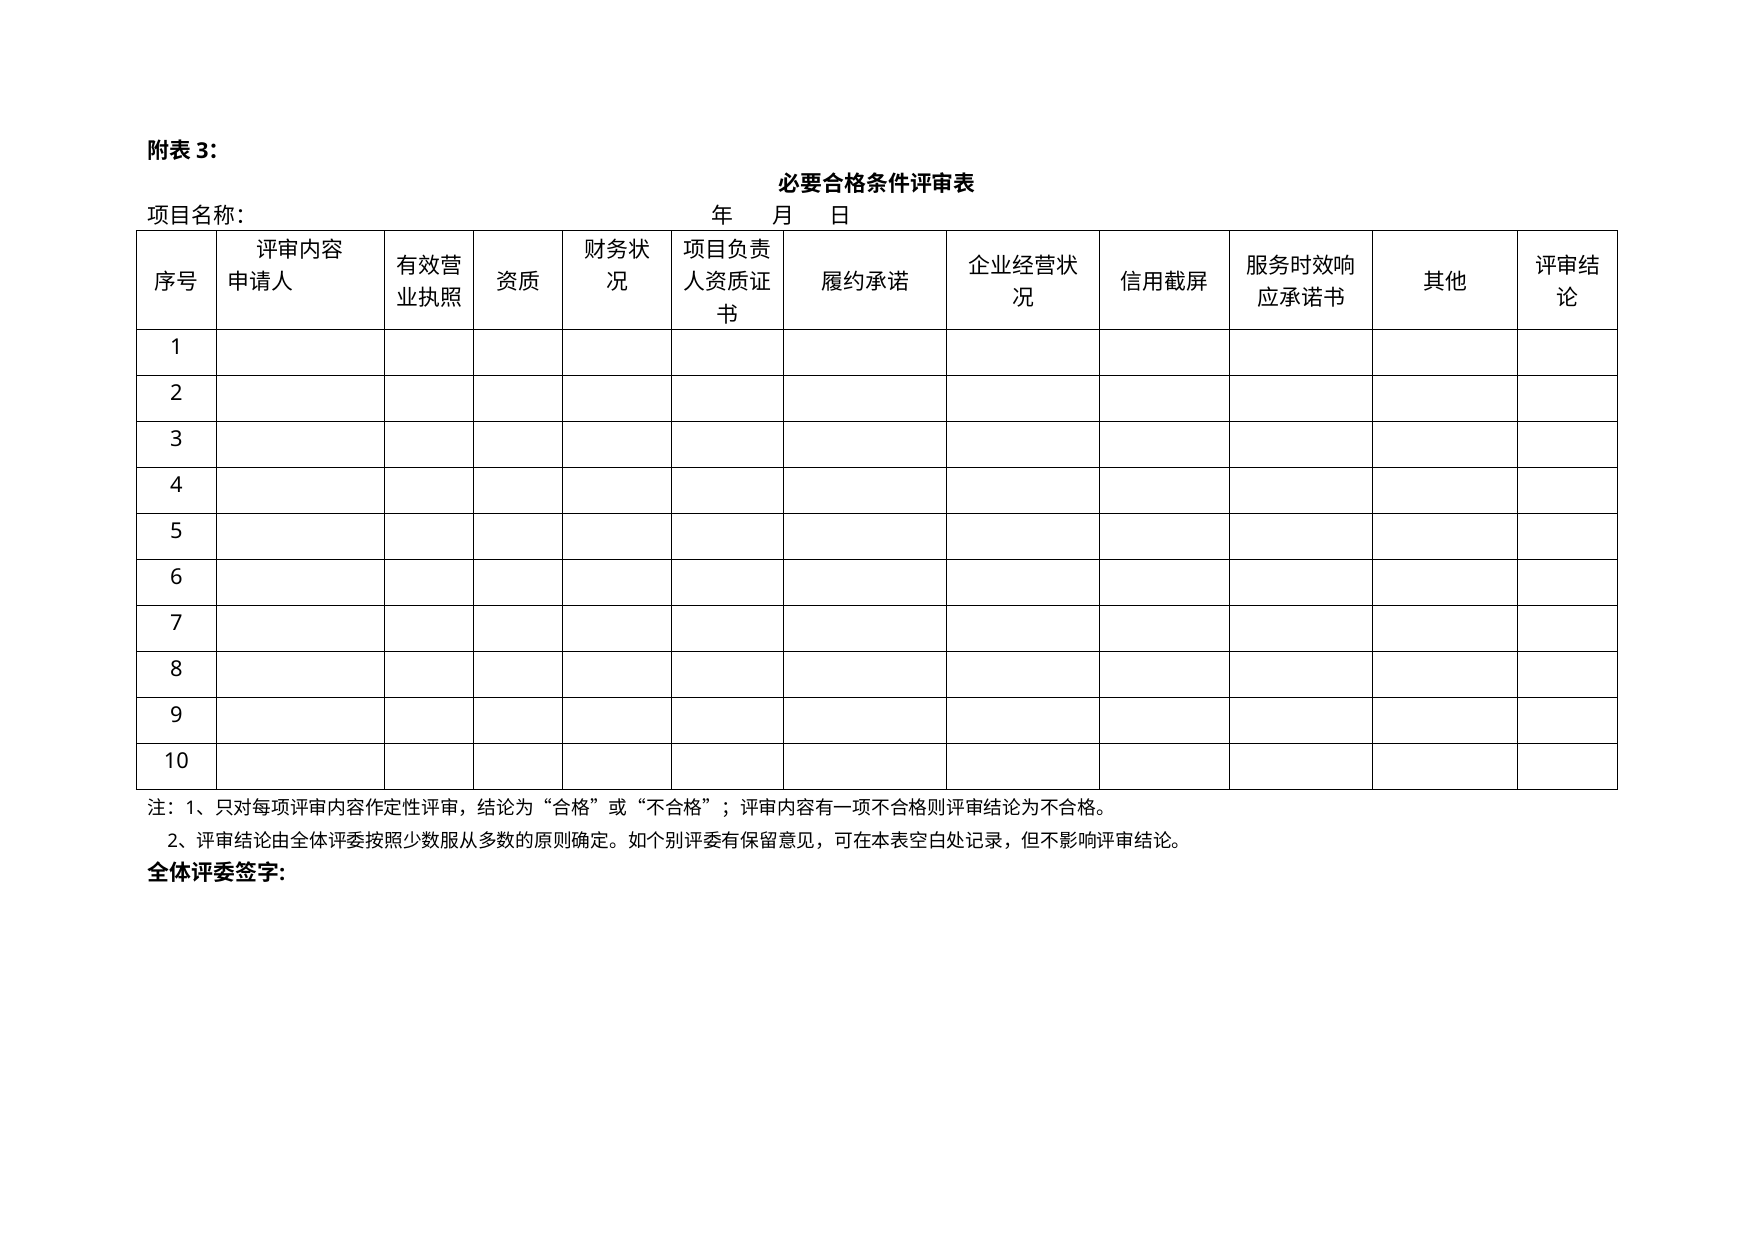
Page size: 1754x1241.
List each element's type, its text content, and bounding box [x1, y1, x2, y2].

table_cell [385, 744, 473, 789]
table_cell [672, 376, 783, 421]
table_cell [672, 330, 783, 375]
table_cell [947, 560, 1099, 605]
table_cell [1230, 698, 1372, 743]
table_cell [1373, 422, 1517, 467]
table_cell [672, 606, 783, 651]
table_cell [672, 652, 783, 697]
table_header 其他 [1373, 231, 1517, 329]
table_cell [474, 422, 562, 467]
table_cell [1518, 560, 1617, 605]
table_cell [217, 560, 384, 605]
table_cell [563, 468, 671, 513]
table_cell [563, 606, 671, 651]
table_header 评审结论 [1518, 231, 1617, 329]
table_cell [1518, 744, 1617, 789]
table_cell [1230, 376, 1372, 421]
table_cell [672, 560, 783, 605]
table_cell 9 [137, 698, 216, 743]
table_cell [1230, 468, 1372, 513]
table_cell [217, 514, 384, 559]
table_cell 6 [137, 560, 216, 605]
table_cell [1518, 514, 1617, 559]
table_cell [563, 422, 671, 467]
table_cell [1230, 514, 1372, 559]
table_cell [1230, 606, 1372, 651]
table_cell 7 [137, 606, 216, 651]
table_cell [1373, 744, 1517, 789]
table_cell [947, 376, 1099, 421]
text 2、评审结论由全体评委按照少数服从多数的原则确定。如个别评委有保留意见，可在本表空白处记录，但不影响评审结论。 [148, 823, 1606, 855]
table_cell 10 [137, 744, 216, 789]
table_cell [784, 744, 946, 789]
table_cell [217, 376, 384, 421]
table_cell [1230, 560, 1372, 605]
table_cell [563, 376, 671, 421]
table_cell [947, 330, 1099, 375]
table_cell [1373, 330, 1517, 375]
table_cell [1518, 652, 1617, 697]
table_cell [1373, 652, 1517, 697]
table_cell [385, 468, 473, 513]
table_cell [563, 652, 671, 697]
table_cell [1100, 468, 1229, 513]
table_cell [947, 468, 1099, 513]
table_cell [784, 376, 946, 421]
table_cell [1373, 606, 1517, 651]
table_cell [1518, 422, 1617, 467]
table_cell [1373, 560, 1517, 605]
table_header 企业经营状况 [947, 231, 1099, 329]
table_cell [1518, 376, 1617, 421]
table_cell [1100, 652, 1229, 697]
table_cell [563, 698, 671, 743]
table_cell [474, 606, 562, 651]
table_cell [784, 560, 946, 605]
table_cell [672, 698, 783, 743]
table_header 信用截屏 [1100, 231, 1229, 329]
table_cell [1373, 468, 1517, 513]
text 注：1、只对每项评审内容作定性评审，结论为“合格”或“不合格”；评审内容有一项不合格则评审结论为不合格。 [148, 790, 1606, 823]
table_header 服务时效响应承诺书 [1230, 231, 1372, 329]
table_cell [1518, 330, 1617, 375]
table_cell [947, 606, 1099, 651]
table_header 履约承诺 [784, 231, 946, 329]
table_cell [672, 468, 783, 513]
table_cell [385, 376, 473, 421]
table_cell [385, 560, 473, 605]
table_cell [1373, 514, 1517, 559]
table_cell [385, 330, 473, 375]
table_cell 8 [137, 652, 216, 697]
table_cell [1100, 514, 1229, 559]
table_cell [217, 744, 384, 789]
table_cell 2 [137, 376, 216, 421]
table_cell [1518, 468, 1617, 513]
table_cell [672, 514, 783, 559]
table_header 资质 [474, 231, 562, 329]
table_cell [1100, 606, 1229, 651]
table_cell [217, 606, 384, 651]
table_cell 4 [137, 468, 216, 513]
table_cell [1100, 744, 1229, 789]
table_cell [563, 560, 671, 605]
text 必要合格条件评审表 [148, 165, 1606, 198]
table_cell [385, 652, 473, 697]
table_cell [1100, 560, 1229, 605]
table_cell [385, 606, 473, 651]
table_cell [217, 652, 384, 697]
table_cell [217, 330, 384, 375]
table_cell [474, 744, 562, 789]
table_cell [784, 698, 946, 743]
table_cell [784, 514, 946, 559]
table_cell [474, 652, 562, 697]
table_cell [784, 422, 946, 467]
table_cell [1100, 376, 1229, 421]
table_cell [672, 744, 783, 789]
text 附表3： [148, 133, 1606, 165]
table_header 评审内容 申请人 [217, 231, 384, 329]
table_cell [1100, 698, 1229, 743]
table_cell [474, 698, 562, 743]
table_cell [563, 744, 671, 789]
table_cell [784, 330, 946, 375]
table_cell [947, 698, 1099, 743]
table_cell [474, 514, 562, 559]
table_cell [474, 376, 562, 421]
table_cell 3 [137, 422, 216, 467]
table_cell [1100, 330, 1229, 375]
table_cell [1373, 698, 1517, 743]
table_cell [784, 468, 946, 513]
table_cell [1373, 376, 1517, 421]
text 项目名称： 年 月 日 [148, 198, 1606, 230]
table_cell [947, 652, 1099, 697]
table_header 有效营业执照 [385, 231, 473, 329]
table_cell [563, 330, 671, 375]
table_cell [385, 422, 473, 467]
table_cell [385, 698, 473, 743]
table_cell 5 [137, 514, 216, 559]
table_cell [1518, 698, 1617, 743]
table_cell [947, 514, 1099, 559]
table_cell [474, 468, 562, 513]
table_cell [1230, 744, 1372, 789]
text 全体评委签字: [148, 855, 1606, 888]
table_cell [672, 422, 783, 467]
table_cell [1100, 422, 1229, 467]
table_header 项目负责人资质证书 [672, 231, 783, 329]
table_cell [385, 514, 473, 559]
table_cell [784, 606, 946, 651]
table_cell [217, 422, 384, 467]
table_cell [217, 468, 384, 513]
table_cell [947, 744, 1099, 789]
table_cell [1230, 330, 1372, 375]
table_cell [474, 330, 562, 375]
table_cell [474, 560, 562, 605]
table_cell [1518, 606, 1617, 651]
table_cell [947, 422, 1099, 467]
table_header 序号 [137, 231, 216, 329]
table_cell 1 [137, 330, 216, 375]
table_cell [563, 514, 671, 559]
table_cell [1230, 422, 1372, 467]
table_cell [217, 698, 384, 743]
table_cell [784, 652, 946, 697]
table_cell [1230, 652, 1372, 697]
table_header 财务状况 [563, 231, 671, 329]
